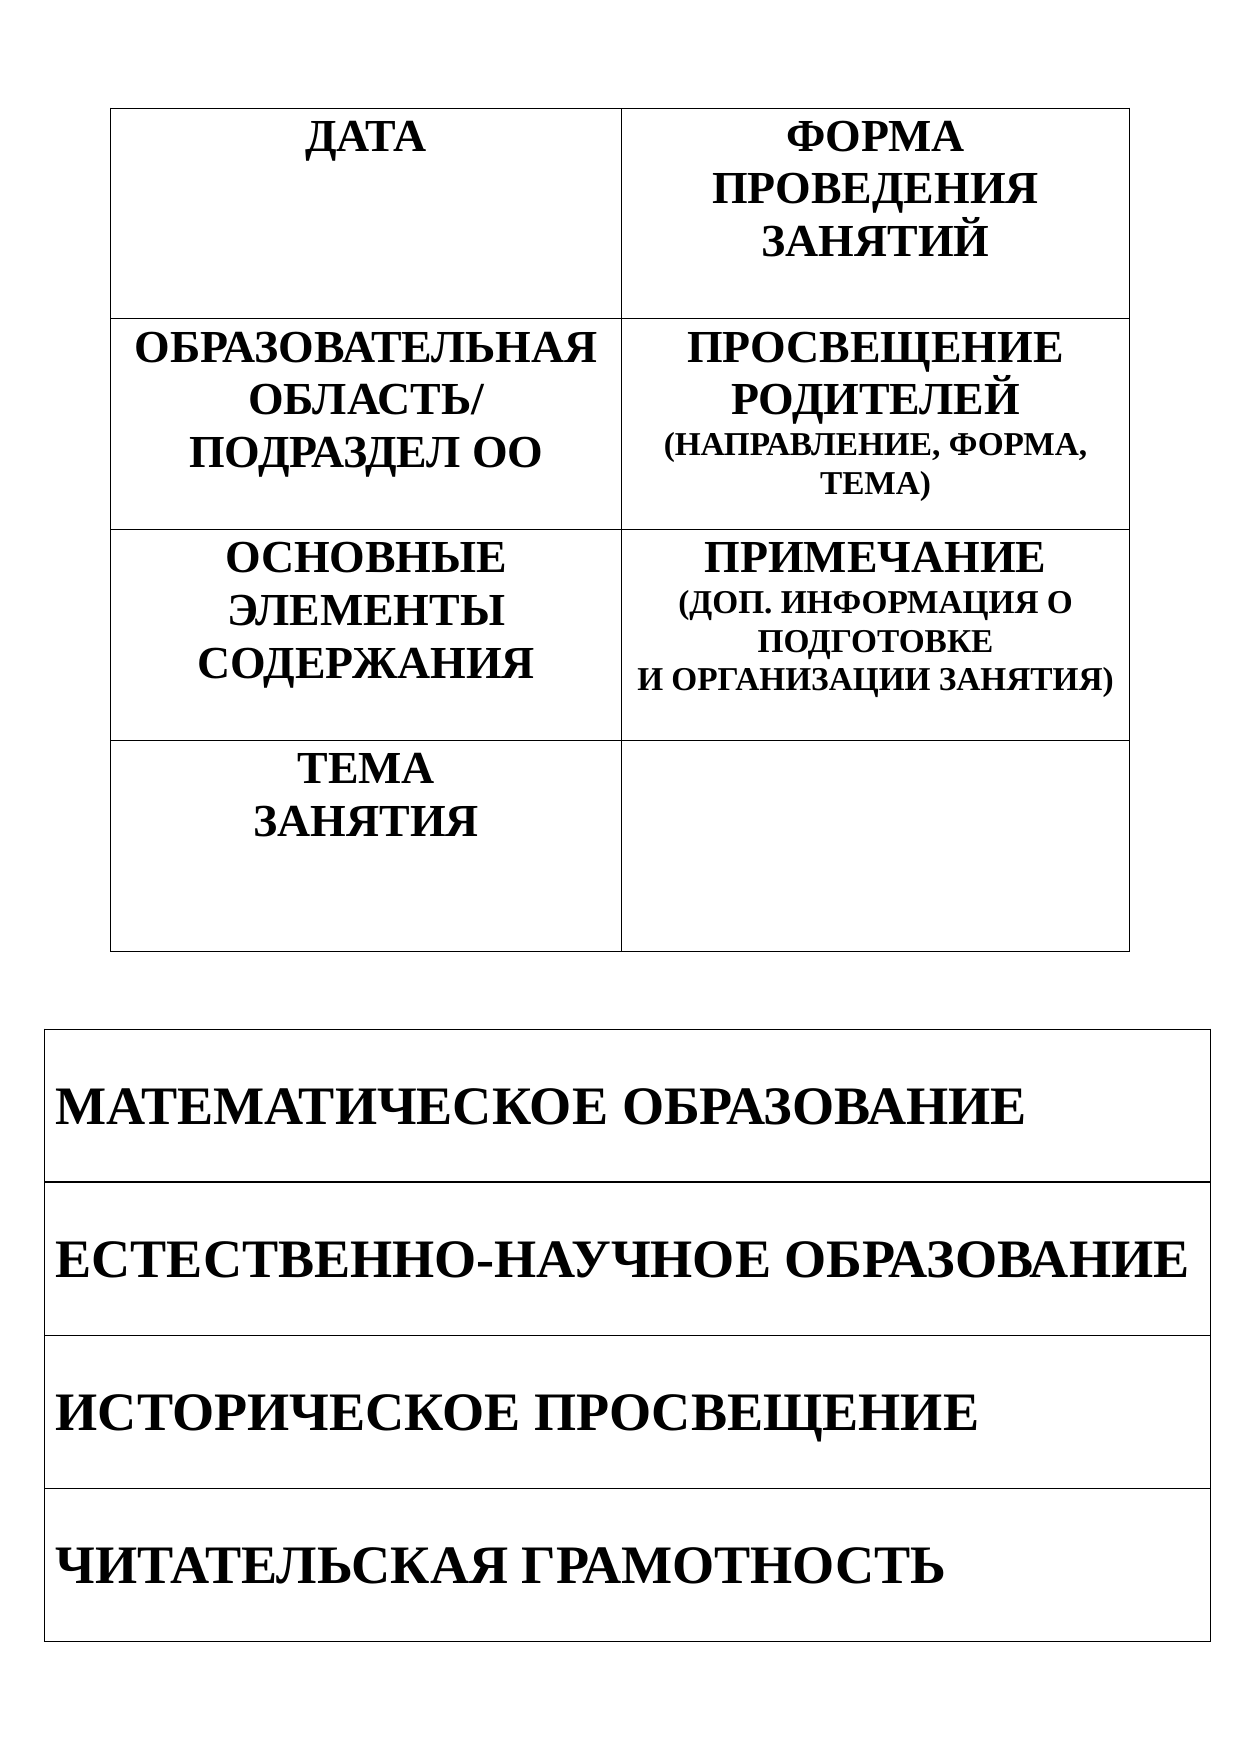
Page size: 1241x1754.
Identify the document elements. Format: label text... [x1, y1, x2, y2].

table_cell ТЕМА ЗАНЯТИЯ [111, 741, 621, 951]
table_header ДАТА [111, 109, 621, 318]
table_cell ОБРАЗОВАТЕЛЬНАЯ ОБЛАСТЬ/ ПОДРАЗДЕЛ ОО [111, 319, 621, 529]
table_cell ПРИМЕЧАНИЕ (ДОП. ИНФОРМАЦИЯ О ПОДГОТОВКЕ И ОРГАНИЗАЦИИ ЗАНЯТИЯ) [622, 530, 1129, 740]
table_cell ИСТОРИЧЕСКОЕ ПРОСВЕЩЕНИЕ [45, 1336, 1210, 1487]
table_cell ЧИТАТЕЛЬСКАЯ ГРАМОТНОСТЬ [45, 1489, 1210, 1641]
table_header ФОРМА ПРОВЕДЕНИЯ ЗАНЯТИЙ [622, 109, 1129, 318]
table_cell ОСНОВНЫЕ ЭЛЕМЕНТЫ СОДЕРЖАНИЯ [111, 530, 621, 740]
table_cell ПРОСВЕЩЕНИЕ РОДИТЕЛЕЙ (НАПРАВЛЕНИЕ, ФОРМА, ТЕМА) [622, 319, 1129, 529]
table_header МАТЕМАТИЧЕСКОЕ ОБРАЗОВАНИЕ [45, 1030, 1210, 1181]
table_cell [622, 741, 1129, 951]
table_cell ЕСТЕСТВЕННО-НАУЧНОЕ ОБРАЗОВАНИЕ [45, 1183, 1210, 1334]
